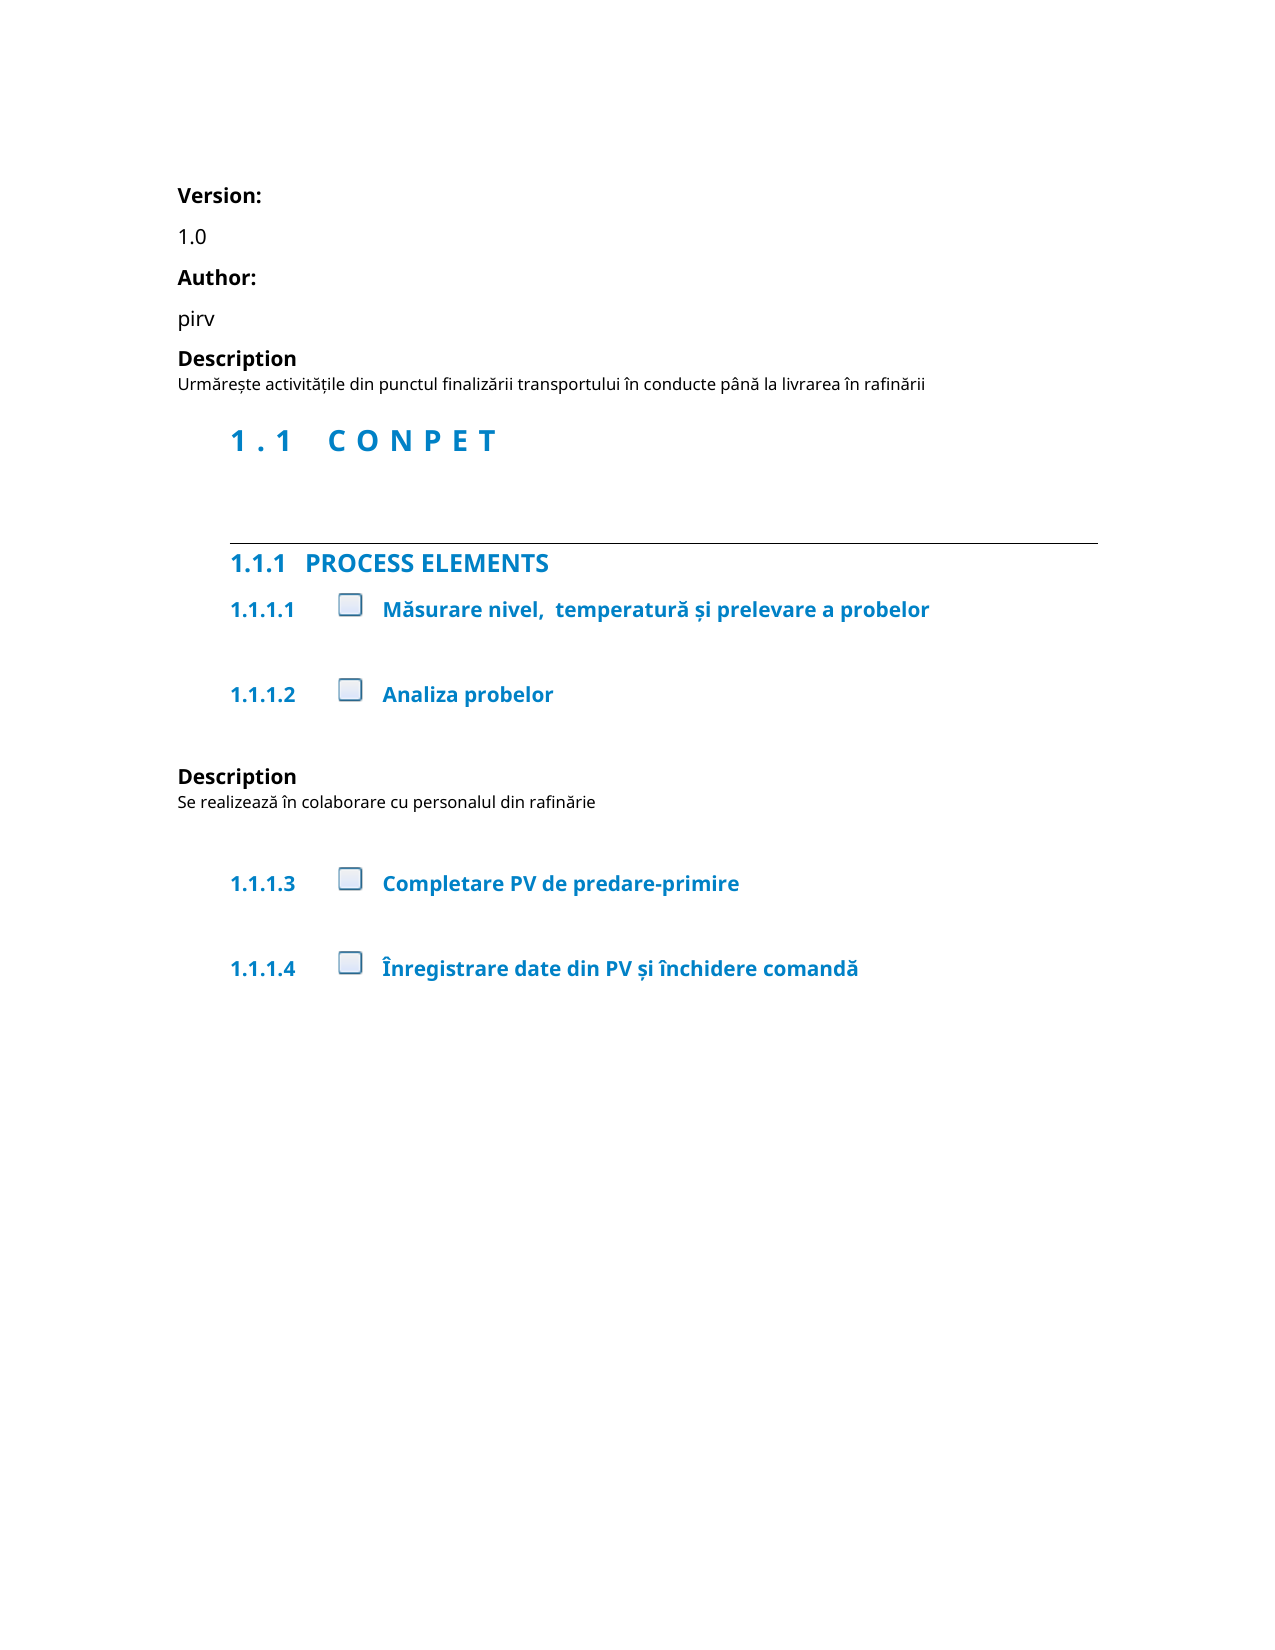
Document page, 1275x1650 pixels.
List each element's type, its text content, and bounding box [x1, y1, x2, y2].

text Description [177, 762, 1098, 790]
subtitle Completare PV de predare-primire [230, 866, 1098, 898]
picture [338, 592, 364, 618]
picture [338, 677, 364, 703]
picture [338, 951, 364, 976]
subtitle Analiza probelor [230, 677, 1098, 708]
text pirv [177, 304, 1098, 332]
subtitle Înregistrare date din PV și închidere comandă [230, 951, 1098, 982]
text 1.0 [177, 222, 1098, 250]
text Version: [177, 181, 1098, 209]
subtitle Conpet [230, 421, 1098, 460]
text Description [177, 344, 1098, 373]
text Author: [177, 263, 1098, 291]
picture [338, 866, 364, 892]
text Se realizează în colaborare cu personalul din rafinărie [177, 790, 1098, 813]
subtitle Măsurare nivel, temperatură și prelevare a probelor [230, 593, 1098, 624]
text Urmărește activitățile din punctul finalizării transportului în conducte până la livrarea în rafinării [177, 373, 1098, 396]
subtitle Process Elements [230, 544, 1098, 580]
